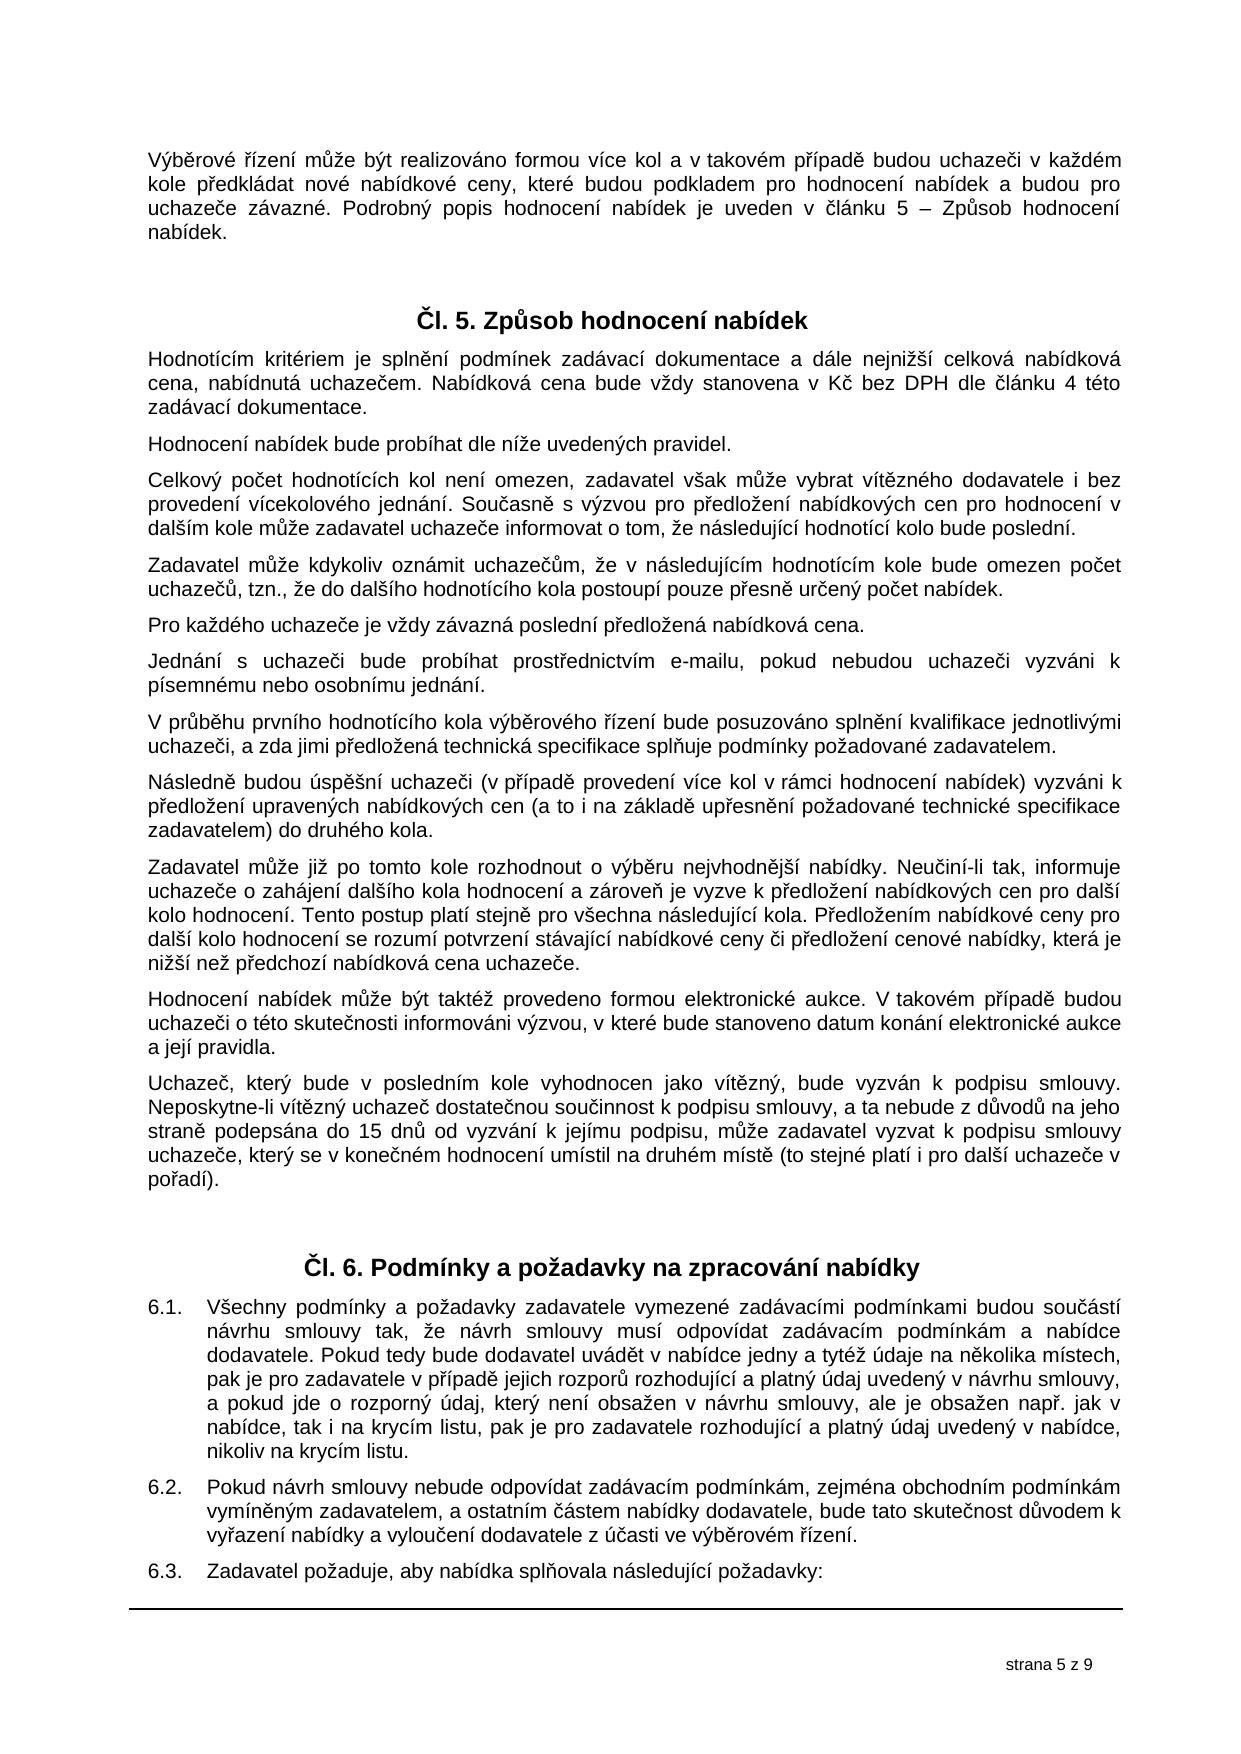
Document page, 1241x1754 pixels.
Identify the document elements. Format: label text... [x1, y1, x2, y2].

text Hodnotícím kritériem je splnění podmínek zadávací dokumentace a dále nejnižší celková nabídková cena, nabídnutá uchazečem. Nabídková cena bude vždy stanovena v Kč bez DPH dle článku 4 této zadávací dokumentace. [148, 347, 1122, 419]
text Výběrové řízení může být realizováno formou více kol a v takovém případě budou uchazeči v každém kole předkládat nové nabídkové ceny, které budou podkladem pro hodnocení nabídek a budou pro uchazeče závazné. Podrobný popis hodnocení nabídek je uveden v článku 5 – Způsob hodnocení nabídek. [148, 148, 1122, 243]
text Zadavatel může kdykoliv oznámit uchazečům, že v následujícím hodnotícím kole bude omezen počet uchazečů, tzn., že do dalšího hodnotícího kola postoupí pouze přesně určený počet nabídek. [148, 552, 1122, 600]
text V průběhu prvního hodnotícího kola výběrového řízení bude posuzováno splnění kvalifikace jednotlivými uchazeči, a zda jimi předložená technická specifikace splňuje podmínky požadované zadavatelem. [148, 710, 1122, 758]
text Podmínky a požadavky na zpracování nabídky [102, 1253, 1122, 1282]
text Způsob hodnocení nabídek [102, 306, 1122, 335]
text Hodnocení nabídek bude probíhat dle níže uvedených pravidel. [148, 432, 1122, 456]
text Následně budou úspěšní uchazeči (v případě provedení více kol v rámci hodnocení nabídek) vyzváni k předložení upravených nabídkových cen (a to i na základě upřesnění požadované technické specifikace zadavatelem) do druhého kola. [148, 770, 1122, 842]
text Zadavatel požaduje, aby nabídka splňovala následující požadavky: [148, 1559, 1122, 1583]
text Celkový počet hodnotících kol není omezen, zadavatel však může vybrat vítězného dodavatele i bez provedení vícekolového jednání. Současně s výzvou pro předložení nabídkových cen pro hodnocení v dalším kole může zadavatel uchazeče informovat o tom, že následující hodnotící kolo bude poslední. [148, 468, 1122, 540]
text Pokud návrh smlouvy nebude odpovídat zadávacím podmínkám, zejména obchodním podmínkám vymíněným zadavatelem, a ostatním částem nabídky dodavatele, bude tato skutečnost důvodem k vyřazení nabídky a vyloučení dodavatele z účasti ve výběrovém řízení. [148, 1475, 1122, 1547]
text Všechny podmínky a požadavky zadavatele vymezené zadávacími podmínkami budou součástí návrhu smlouvy tak, že návrh smlouvy musí odpovídat zadávacím podmínkám a nabídce dodavatele. Pokud tedy bude dodavatel uvádět v nabídce jedny a tytéž údaje na několika místech, pak je pro zadavatele v případě jejich rozporů rozhodující a platný údaj uvedený v návrhu smlouvy, a pokud jde o rozporný údaj, který není obsažen v návrhu smlouvy, ale je obsažen např. jak v nabídce, tak i na krycím listu, pak je pro zadavatele rozhodující a platný údaj uvedený v nabídce, nikoliv na krycím listu. [148, 1295, 1122, 1462]
text Zadavatel může již po tomto kole rozhodnout o výběru nejvhodnější nabídky. Neučiní-li tak, informuje uchazeče o zahájení dalšího kola hodnocení a zároveň je vyzve k předložení nabídkových cen pro další kolo hodnocení. Tento postup platí stejně pro všechna následující kola. Předložením nabídkové ceny pro další kolo hodnocení se rozumí potvrzení stávající nabídkové ceny či předložení cenové nabídky, která je nižší než předchozí nabídková cena uchazeče. [148, 854, 1122, 974]
text Pro každého uchazeče je vždy závazná poslední předložená nabídková cena. [148, 613, 1122, 637]
text Hodnocení nabídek může být taktéž provedeno formou elektronické aukce. V takovém případě budou uchazeči o této skutečnosti informováni výzvou, v které bude stanoveno datum konání elektronické aukce a její pravidla. [148, 987, 1122, 1059]
text Jednání s uchazeči bude probíhat prostřednictvím e-mailu, pokud nebudou uchazeči vyzváni k písemnému nebo osobnímu jednání. [148, 649, 1122, 697]
text Uchazeč, který bude v posledním kole vyhodnocen jako vítězný, bude vyzván k podpisu smlouvy. Neposkytne-li vítězný uchazeč dostatečnou součinnost k podpisu smlouvy, a ta nebude z důvodů na jeho straně podepsána do 15 dnů od vyzvání k jejímu podpisu, může zadavatel vyzvat k podpisu smlouvy uchazeče, který se v konečném hodnocení umístil na druhém místě (to stejné platí i pro další uchazeče v pořadí). [148, 1071, 1122, 1191]
